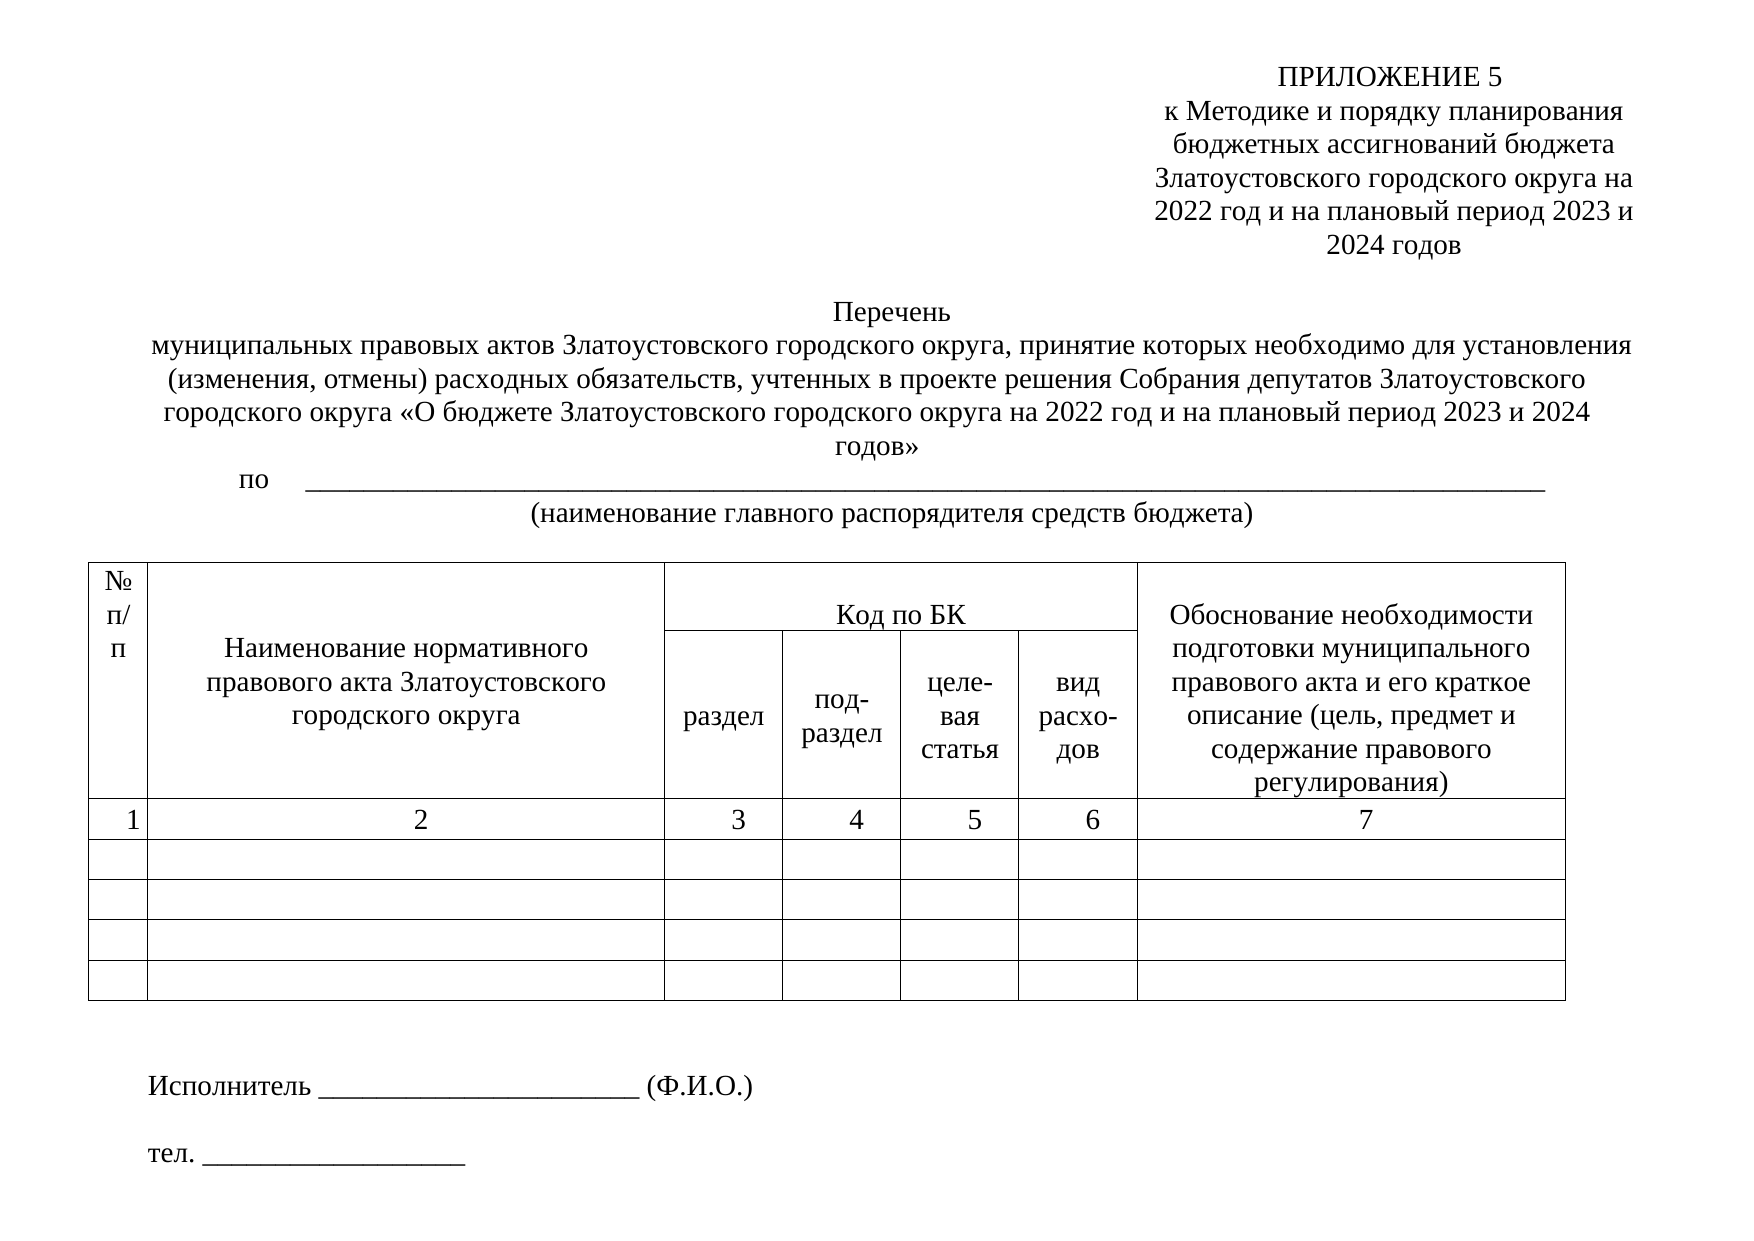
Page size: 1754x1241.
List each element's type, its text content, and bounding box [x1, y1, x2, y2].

table_cell вид расхо-дов [1019, 631, 1137, 798]
table_cell [783, 920, 900, 960]
table_cell под-раздел [783, 631, 900, 798]
text по _____________________________________________________________________________________ [118, 462, 1636, 495]
table_cell [901, 961, 1018, 1000]
table_cell [1019, 840, 1137, 879]
table_cell 7 [1138, 799, 1565, 838]
text ПРИЛОЖЕНИЕ 5 [118, 59, 1636, 93]
text Перечень [118, 294, 1636, 327]
text тел. __________________ [118, 1135, 1636, 1169]
table_cell [1019, 961, 1137, 1000]
table_header Наименование нормативного правового акта Златоустовского городского округа [148, 563, 664, 798]
table_cell [783, 840, 900, 879]
table_cell [901, 920, 1018, 960]
table_cell [901, 880, 1018, 919]
table_cell [1138, 840, 1565, 879]
table_cell 1 [89, 799, 147, 838]
table_cell [1138, 961, 1565, 1000]
text к Методике и порядку планирования бюджетных ассигнований бюджета Златоустовского городского округа на 2022 год и на плановый период 2023 и 2024 годов [1152, 93, 1636, 260]
table_cell [148, 920, 664, 960]
text муниципальных правовых актов Златоустовского городского округа, принятие которых необходимо для установления (изменения, отмены) расходных обязательств, учтенных в проекте решения Собрания депутатов Златоустовского городского округа «О бюджете Златоустовского городского округа на 2022 год и на плановый период 2023 и 2024 годов» [118, 327, 1636, 462]
table_cell [783, 961, 900, 1000]
text Исполнитель ______________________ (Ф.И.О.) [118, 1068, 1636, 1102]
table_cell [148, 880, 664, 919]
table_cell [901, 840, 1018, 879]
table_cell [1138, 920, 1565, 960]
table_cell 4 [783, 799, 900, 838]
table_cell [665, 840, 782, 879]
table_header Код по БК [665, 563, 1137, 630]
table_cell [665, 961, 782, 1000]
table_cell [89, 920, 147, 960]
table_cell целе-вая статья [901, 631, 1018, 798]
table_cell 5 [901, 799, 1018, 838]
table_cell [1019, 920, 1137, 960]
table_cell [89, 840, 147, 879]
table_cell [665, 920, 782, 960]
table_header Обоснование необходимости подготовки муниципального правового акта и его краткое описание (цель, предмет и содержание правового регулирования) [1138, 563, 1565, 798]
table_cell [89, 961, 147, 1000]
table_cell [665, 880, 782, 919]
table_header № п/п [89, 563, 147, 798]
table_cell 2 [148, 799, 664, 838]
table_cell [1138, 880, 1565, 919]
table_cell [148, 840, 664, 879]
table_cell [783, 880, 900, 919]
table_cell [89, 880, 147, 919]
table_cell 3 [665, 799, 782, 838]
table_cell [148, 961, 664, 1000]
text (наименование главного распорядителя средств бюджета) [118, 495, 1636, 529]
table_cell раздел [665, 631, 782, 798]
table_cell [1019, 880, 1137, 919]
table_cell 6 [1019, 799, 1137, 838]
